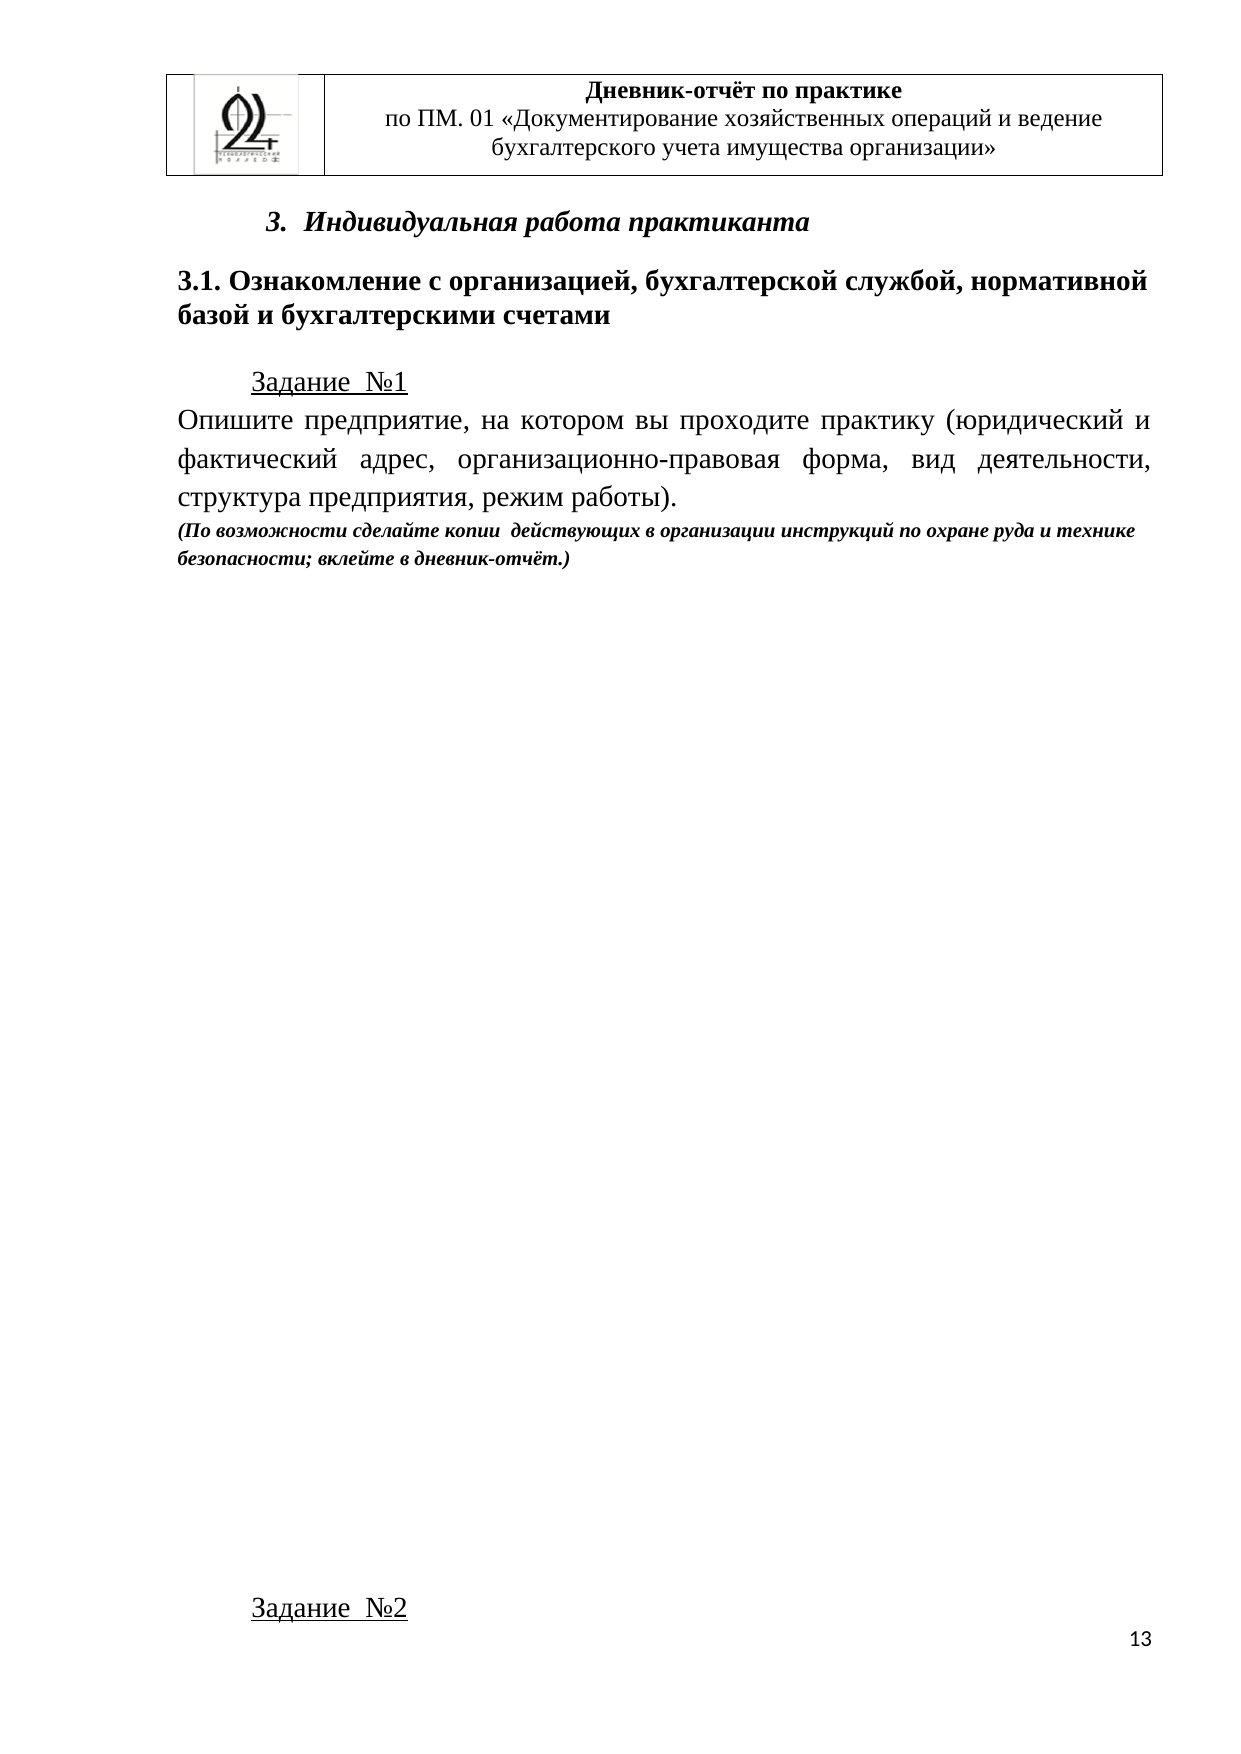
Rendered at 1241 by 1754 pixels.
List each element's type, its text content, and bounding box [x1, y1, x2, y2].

text Задание №2 [177, 1591, 1152, 1624]
text Задание №1 [177, 364, 1152, 397]
text (По возможности сделайте копии действующих в организации инструкций по охране руда и технике безопасности; вклейте в дневник-отчёт.) [177, 518, 1152, 570]
list Индивидуальная работа практиканта [266, 204, 1152, 237]
text 3.1. Ознакомление с организацией, бухгалтерской службой, нормативной базой и бухгалтерскими счетами [177, 263, 1152, 330]
picture [192, 74, 299, 175]
text Опишите предприятие, на котором вы проходите практику (юридический и фактический адрес, организационно-правовая форма, вид деятельности, структура предприятия, режим работы). [177, 402, 1152, 513]
